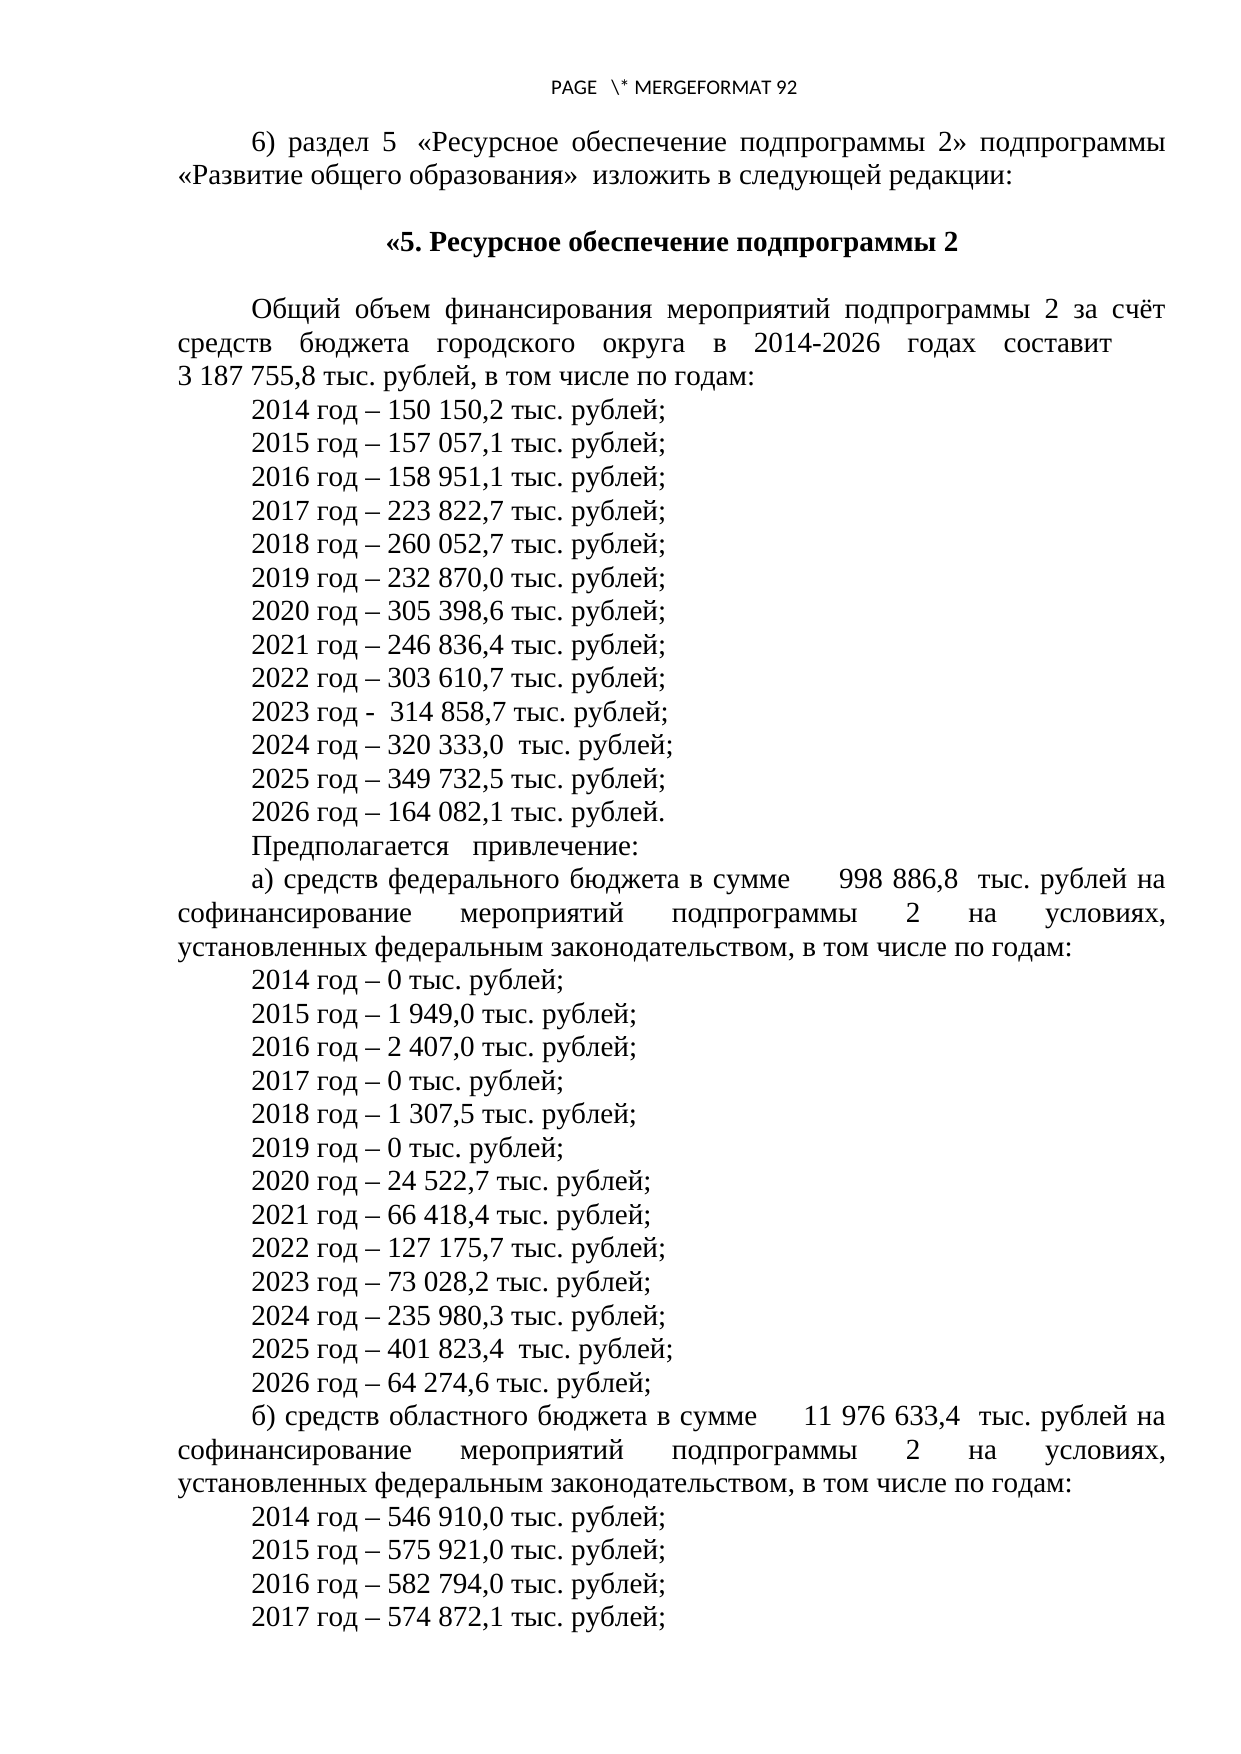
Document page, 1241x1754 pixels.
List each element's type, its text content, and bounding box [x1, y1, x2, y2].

text 2023 год – 73 028,2 тыс. рублей; [251, 1264, 1167, 1298]
text 2014 год – 0 тыс. рублей; [251, 962, 1167, 996]
text 6) раздел 5 «Ресурсное обеспечение подпрограммы 2» подпрограммы «Развитие общего образования» изложить в следующей редакции: [177, 124, 1167, 191]
text 2024 год – 235 980,3 тыс. рублей; [177, 1298, 1167, 1331]
text 2021 год – 66 418,4 тыс. рублей; [251, 1197, 1167, 1231]
text 2018 год – 1 307,5 тыс. рублей; [251, 1096, 1167, 1130]
text а) средств федерального бюджета в сумме 998 886,8 тыс. рублей на софинансирование мероприятий подпрограммы 2 на условиях, установленных федеральным законодательством, в том числе по годам: [177, 862, 1167, 962]
text Предполагается привлечение: [251, 828, 1167, 862]
text 2023 год - 314 858,7 тыс. рублей; [177, 694, 1167, 727]
text 2014 год – 546 910,0 тыс. рублей; [177, 1499, 1167, 1532]
text 2024 год – 320 333,0 тыс. рублей; [177, 727, 1167, 761]
text 2016 год – 2 407,0 тыс. рублей; [251, 1029, 1167, 1063]
text 2022 год – 127 175,7 тыс. рублей; [251, 1231, 1167, 1264]
text 2016 год – 582 794,0 тыс. рублей; [177, 1566, 1167, 1599]
text Общий объем финансирования мероприятий подпрограммы 2 за счёт средств бюджета городского округа в 2014-2026 годах составит 3 187 755,8 тыс. рублей, в том числе по годам: [177, 291, 1167, 392]
text 2026 год – 64 274,6 тыс. рублей; [251, 1365, 1167, 1398]
text б) средств областного бюджета в сумме 11 976 633,4 тыс. рублей на софинансирование мероприятий подпрограммы 2 на условиях, установленных федеральным законодательством, в том числе по годам: [177, 1398, 1167, 1499]
text 2016 год – 158 951,1 тыс. рублей; [251, 459, 1167, 493]
text 2017 год – 574 872,1 тыс. рублей; [177, 1599, 1167, 1633]
text 2019 год – 232 870,0 тыс. рублей; [251, 560, 1167, 593]
text 2020 год – 305 398,6 тыс. рублей; 2021 год – 246 836,4 тыс. рублей; 2022 год – 303 610,7 тыс. рублей; [251, 593, 1167, 694]
text 2025 год – 349 732,5 тыс. рублей; [177, 761, 1167, 794]
text 2018 год – 260 052,7 тыс. рублей; [251, 526, 1167, 560]
text 2020 год – 24 522,7 тыс. рублей; [251, 1163, 1167, 1197]
text 2017 год – 0 тыс. рублей; [251, 1063, 1167, 1096]
text 2015 год – 575 921,0 тыс. рублей; [177, 1532, 1167, 1566]
text 2014 год – 150 150,2 тыс. рублей; [251, 392, 1167, 426]
text 2017 год – 223 822,7 тыс. рублей; [251, 493, 1167, 526]
text 2019 год – 0 тыс. рублей; [251, 1130, 1167, 1163]
text 2015 год – 157 057,1 тыс. рублей; [251, 426, 1167, 459]
text 2015 год – 1 949,0 тыс. рублей; [251, 996, 1167, 1029]
text «5. Ресурсное обеспечение подпрограммы 2 [177, 224, 1167, 258]
text 2025 год – 401 823,4 тыс. рублей; [177, 1331, 1167, 1365]
text 2026 год – 164 082,1 тыс. рублей. [177, 794, 1167, 828]
